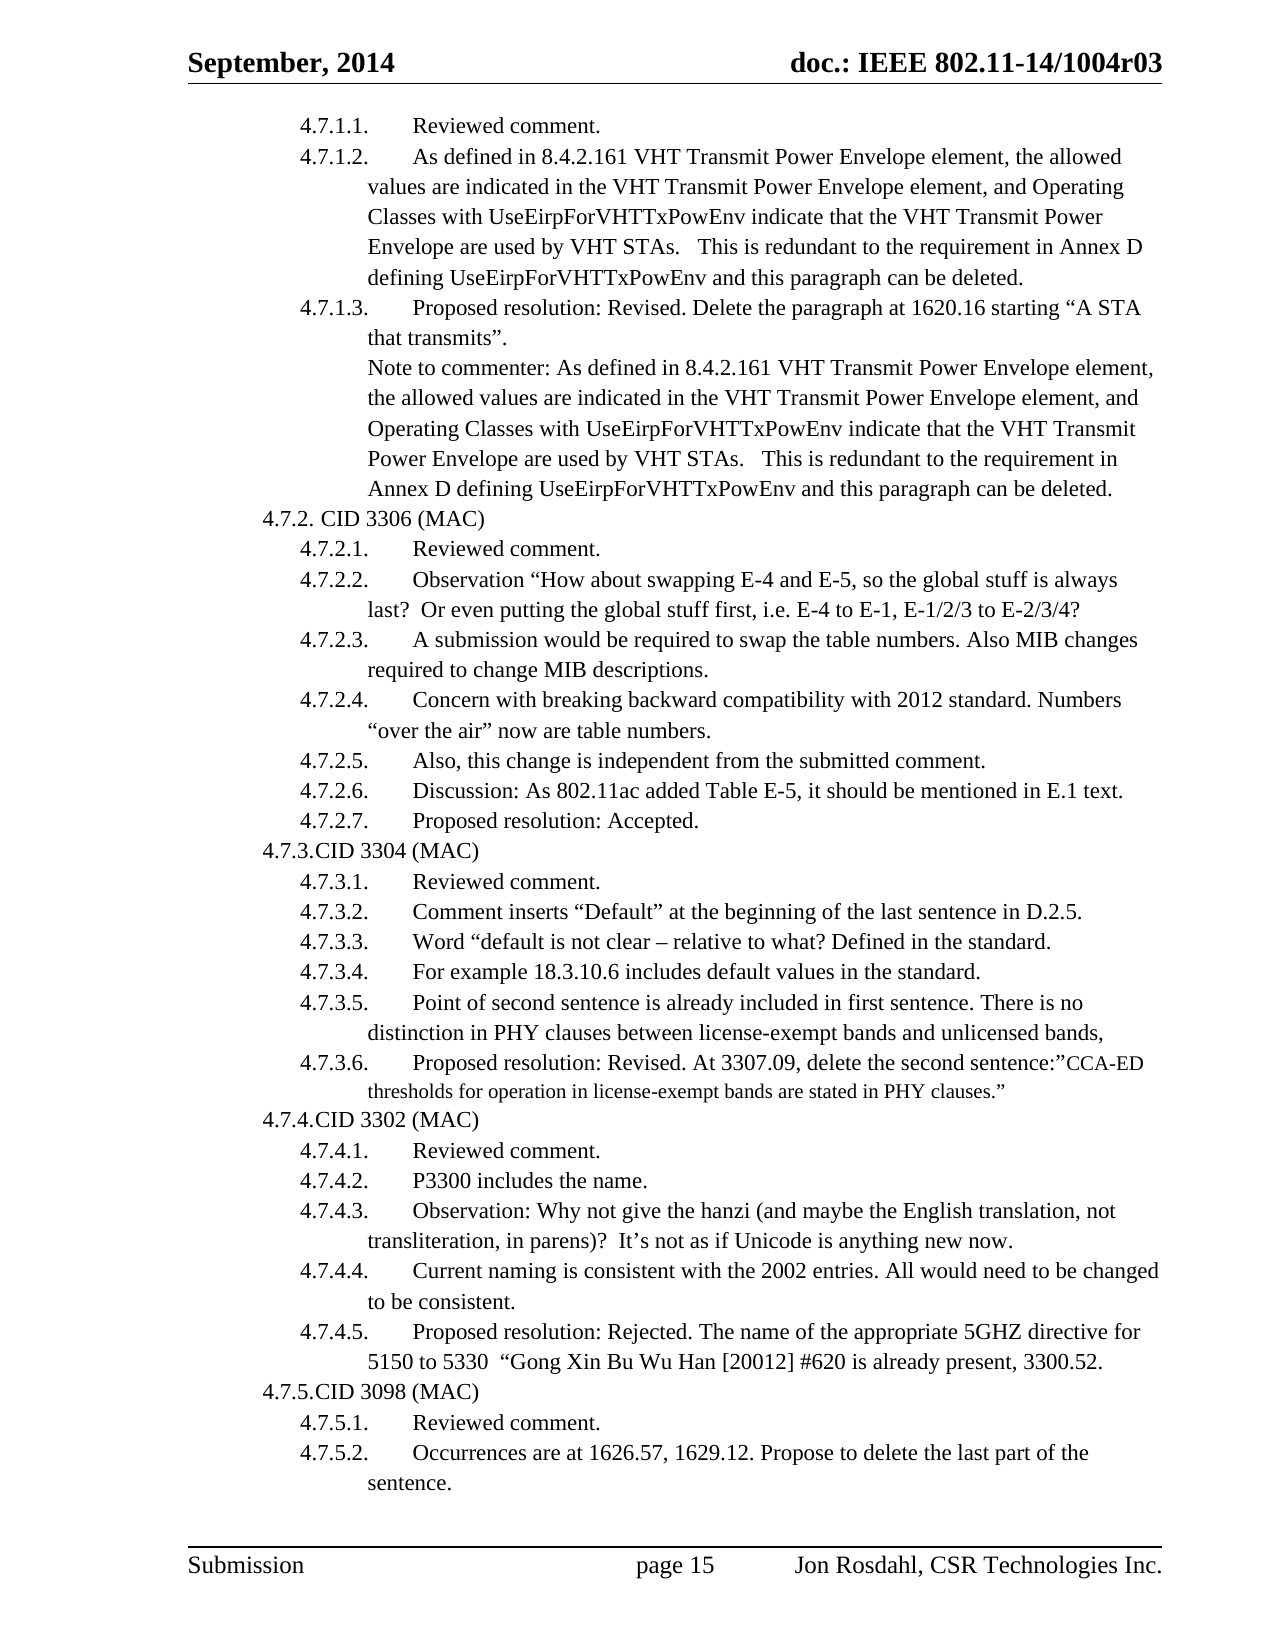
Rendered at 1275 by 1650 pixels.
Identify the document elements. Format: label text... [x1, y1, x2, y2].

list P3300 includes the name. [300, 1167, 1162, 1193]
list Proposed resolution: Accepted. [300, 807, 1162, 834]
list Concern with breaking backward compatibility with 2012 standard. Numbers “over the air” now are table numbers. [300, 686, 1162, 743]
list Point of second sentence is already included in first sentence. There is no distinction in PHY clauses between license-exempt bands and unlicensed bands, [300, 988, 1162, 1045]
list Proposed resolution: Revised. Delete the paragraph at 1620.16 starting “A STA that transmits”. Note to commenter: As defined in 8.4.2.161 VHT Transmit Power Envelope element, the allowed values are indicated in the VHT Transmit Power Envelope element, and Operating Classes with UseEirpForVHTTxPowEnv indicate that the VHT Transmit Power Envelope are used by VHT STAs. This is redundant to the requirement in Annex D defining UseEirpForVHTTxPowEnv and this paragraph can be deleted. [300, 294, 1162, 501]
list Also, this change is independent from the submitted comment. [300, 747, 1162, 773]
list For example 18.3.10.6 includes default values in the standard. [300, 958, 1162, 985]
list Discussion: As 802.11ac added Table E-5, it should be mentioned in E.1 text. [300, 777, 1162, 803]
list CID 3304 (MAC) [262, 837, 1162, 864]
list Comment inserts “Default” at the beginning of the last sentence in D.2.5. [300, 898, 1162, 924]
list Reviewed comment. [300, 112, 1162, 139]
list Proposed resolution: Revised. At 3307.09, delete the second sentence:”CCA-ED thresholds for operation in license-exempt bands are stated in PHY clauses.” [300, 1049, 1162, 1103]
list Proposed resolution: Rejected. The name of the appropriate 5GHZ directive for 5150 to 5330 “Gong Xin Bu Wu Han [20012] #620 is already present, 3300.52. [300, 1318, 1162, 1374]
list As defined in 8.4.2.161 VHT Transmit Power Envelope element, the allowed values are indicated in the VHT Transmit Power Envelope element, and Operating Classes with UseEirpForVHTTxPowEnv indicate that the VHT Transmit Power Envelope are used by VHT STAs. This is redundant to the requirement in Annex D defining UseEirpForVHTTxPowEnv and this paragraph can be deleted. [300, 143, 1162, 290]
list CID 3302 (MAC) [262, 1106, 1162, 1133]
list Current naming is consistent with the 2002 entries. All would need to be changed to be consistent. [300, 1257, 1162, 1314]
list Occurrences are at 1626.57, 1629.12. Propose to delete the last part of the sentence. [300, 1439, 1162, 1495]
list Observation “How about swapping E-4 and E-5, so the global stuff is always last? Or even putting the global stuff first, i.e. E-4 to E-1, E-1/2/3 to E-2/3/4? [300, 566, 1162, 622]
list Reviewed comment. [300, 535, 1162, 562]
list CID 3098 (MAC) [262, 1378, 1162, 1405]
list CID 3306 (MAC) [262, 505, 1162, 532]
list Reviewed comment. [300, 1408, 1162, 1435]
list Reviewed comment. [300, 868, 1162, 894]
list Word “default is not clear – relative to what? Defined in the standard. [300, 928, 1162, 954]
list Observation: Why not give the hanzi (and maybe the English translation, not transliteration, in parens)? It’s not as if Unicode is anything new now. [300, 1197, 1162, 1254]
list A submission would be required to swap the table numbers. Also MIB changes required to change MIB descriptions. [300, 626, 1162, 683]
list Reviewed comment. [300, 1137, 1162, 1163]
